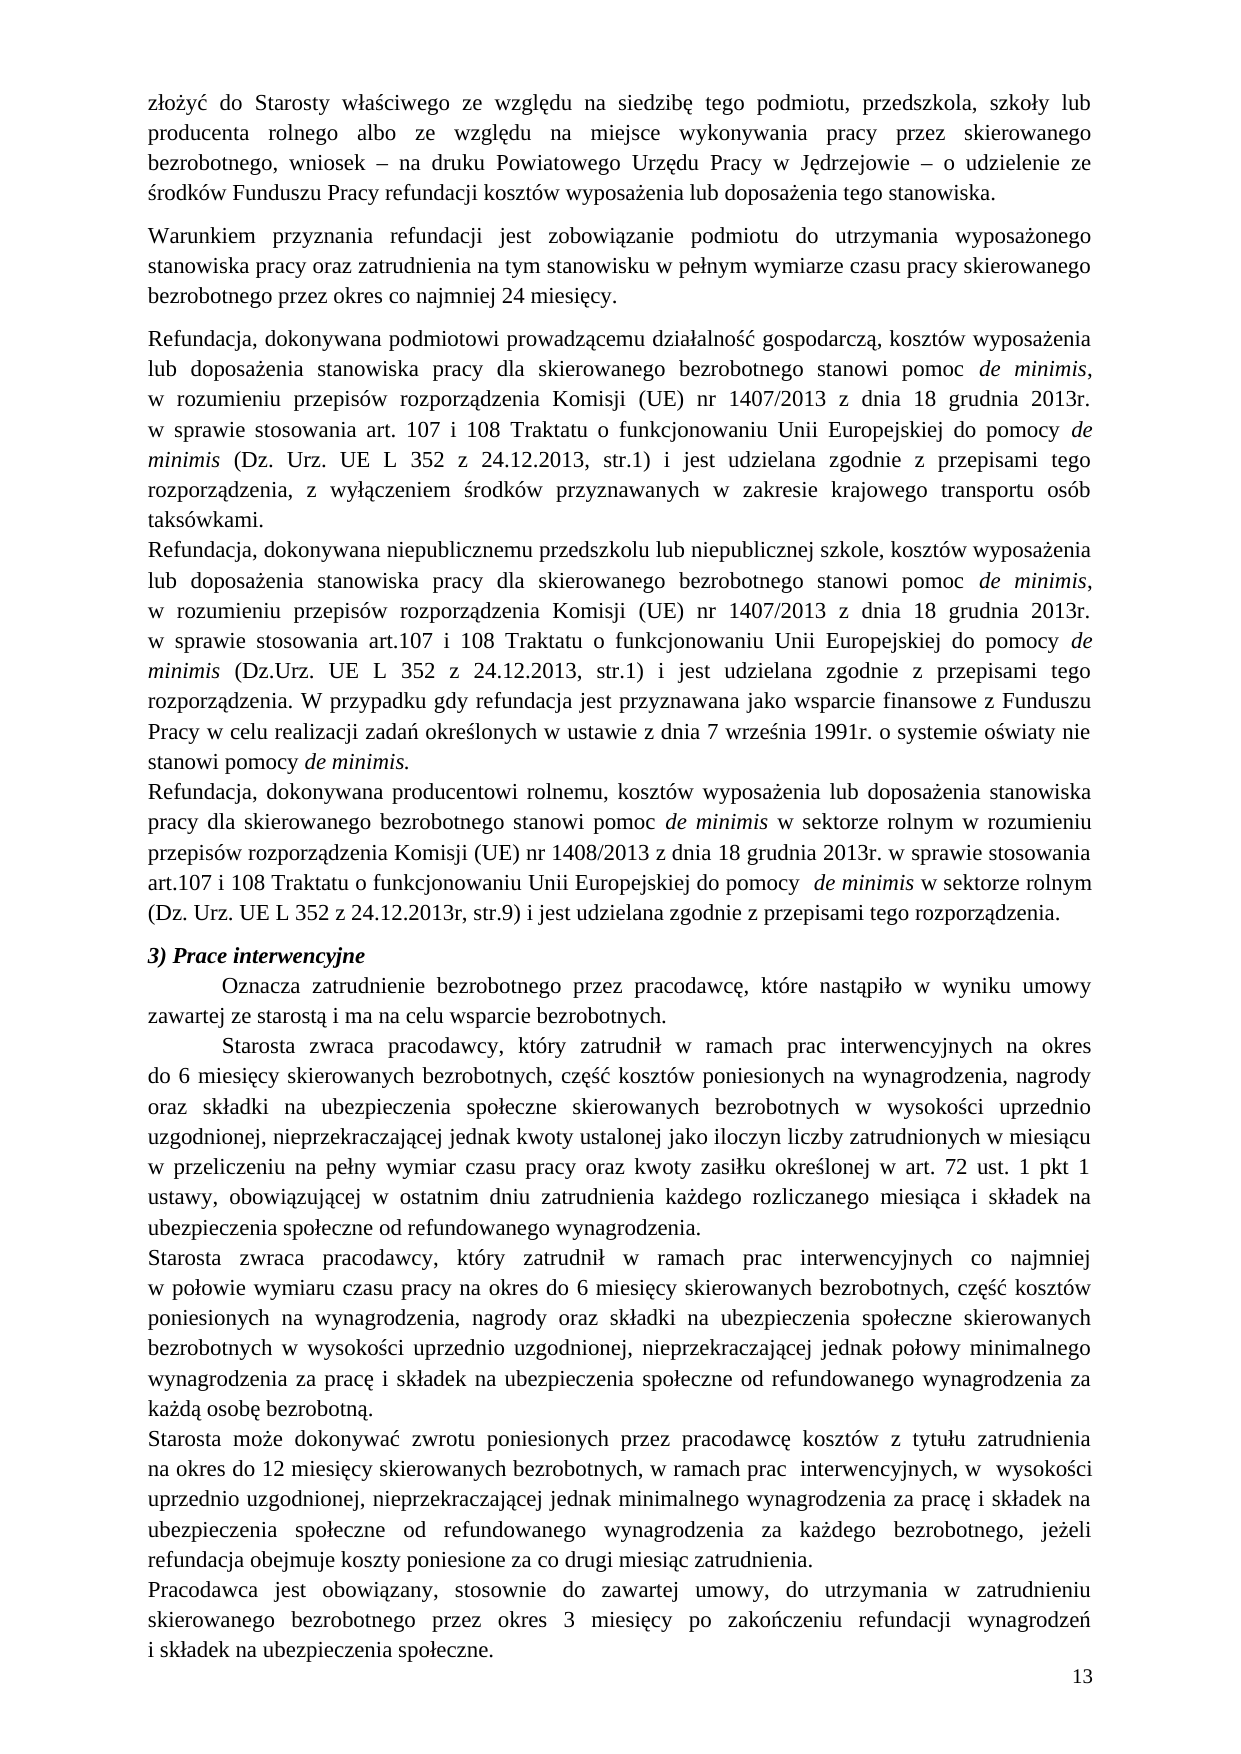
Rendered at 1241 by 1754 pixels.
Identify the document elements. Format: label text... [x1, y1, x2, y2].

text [148, 89, 1092, 206]
text Refundacja, dokonywana niepublicznemu przedszkolu lub niepublicznej szkole, kosztów wyposażenia lub doposażenia stanowiska pracy dla skierowanego bezrobotnego stanowi pomoc de minimis, w rozumieniu przepisów rozporządzenia Komisji (UE) nr 1407/2013 z dnia 18 grudnia 2013r. w sprawie stosowania art.107 i 108 Traktatu o funkcjonowaniu Unii Europejskiej do pomocy de minimis (Dz.Urz. UE L 352 z 24.12.2013, str.1) i jest udzielana zgodnie z przepisami tego rozporządzenia. W przypadku gdy refundacja jest przyznawana jako wsparcie finansowe z Funduszu Pracy w celu realizacji zadań określonych w ustawie z dnia 7 września 1991r. o systemie oświaty nie stanowi pomocy de minimis. [148, 537, 1092, 774]
text 3) Prace interwencyjne [148, 942, 1092, 968]
text Pracodawca jest obowiązany, stosownie do zawartej umowy, do utrzymania w zatrudnieniu skierowanego bezrobotnego przez okres 3 miesięcy po zakończeniu refundacji wynagrodzeń i składek na ubezpieczenia społeczne. [148, 1576, 1092, 1663]
text Starosta zwraca pracodawcy, który zatrudnił w ramach prac interwencyjnych co najmniej w połowie wymiaru czasu pracy na okres do 6 miesięcy skierowanych bezrobotnych, część kosztów poniesionych na wynagrodzenia, nagrody oraz składki na ubezpieczenia społeczne skierowanych bezrobotnych w wysokości uprzednio uzgodnionej, nieprzekraczającej jednak połowy minimalnego wynagrodzenia za pracę i składek na ubezpieczenia społeczne od refundowanego wynagrodzenia za każdą osobę bezrobotną. [148, 1244, 1092, 1421]
text Warunkiem przyznania refundacji jest zobowiązanie podmiotu do utrzymania wyposażonego stanowiska pracy oraz zatrudnienia na tym stanowisku w pełnym wymiarze czasu pracy skierowanego bezrobotnego przez okres co najmniej 24 miesięcy. [148, 222, 1092, 309]
text Starosta może dokonywać zwrotu poniesionych przez pracodawcę kosztów z tytułu zatrudnienia na okres do 12 miesięcy skierowanych bezrobotnych, w ramach prac interwencyjnych, w wysokości uprzednio uzgodnionej, nieprzekraczającej jednak minimalnego wynagrodzenia za pracę i składek na ubezpieczenia społeczne od refundowanego wynagrodzenia za każdego bezrobotnego, jeżeli refundacja obejmuje koszty poniesione za co drugi miesiąc zatrudnienia. [148, 1425, 1092, 1572]
text Refundacja, dokonywana podmiotowi prowadzącemu działalność gospodarczą, kosztów wyposażenia lub doposażenia stanowiska pracy dla skierowanego bezrobotnego stanowi pomoc de minimis, w rozumieniu przepisów rozporządzenia Komisji (UE) nr 1407/2013 z dnia 18 grudnia 2013r. w sprawie stosowania art. 107 i 108 Traktatu o funkcjonowaniu Unii Europejskiej do pomocy de minimis (Dz. Urz. UE L 352 z 24.12.2013, str.1) i jest udzielana zgodnie z przepisami tego rozporządzenia, z wyłączeniem środków przyznawanych w zakresie krajowego transportu osób taksówkami. [148, 325, 1092, 533]
text Refundacja, dokonywana producentowi rolnemu, kosztów wyposażenia lub doposażenia stanowiska pracy dla skierowanego bezrobotnego stanowi pomoc de minimis w sektorze rolnym w rozumieniu przepisów rozporządzenia Komisji (UE) nr 1408/2013 z dnia 18 grudnia 2013r. w sprawie stosowania art.107 i 108 Traktatu o funkcjonowaniu Unii Europejskiej do pomocy de minimis w sektorze rolnym (Dz. Urz. UE L 352 z 24.12.2013r, str.9) i jest udzielana zgodnie z przepisami tego rozporządzenia. [148, 778, 1092, 925]
text Starosta zwraca pracodawcy, który zatrudnił w ramach prac interwencyjnych na okres do 6 miesięcy skierowanych bezrobotnych, część kosztów poniesionych na wynagrodzenia, nagrody oraz składki na ubezpieczenia społeczne skierowanych bezrobotnych w wysokości uprzednio uzgodnionej, nieprzekraczającej jednak kwoty ustalonej jako iloczyn liczby zatrudnionych w miesiącu w przeliczeniu na pełny wymiar czasu pracy oraz kwoty zasiłku określonej w art. 72 ust. 1 pkt 1 ustawy, obowiązującej w ostatnim dniu zatrudnienia każdego rozliczanego miesiąca i składek na ubezpieczenia społeczne od refundowanego wynagrodzenia. [148, 1032, 1092, 1240]
text Oznacza zatrudnienie bezrobotnego przez pracodawcę, które nastąpiło w wyniku umowy zawartej ze starostą i ma na celu wsparcie bezrobotnych. [148, 972, 1092, 1028]
